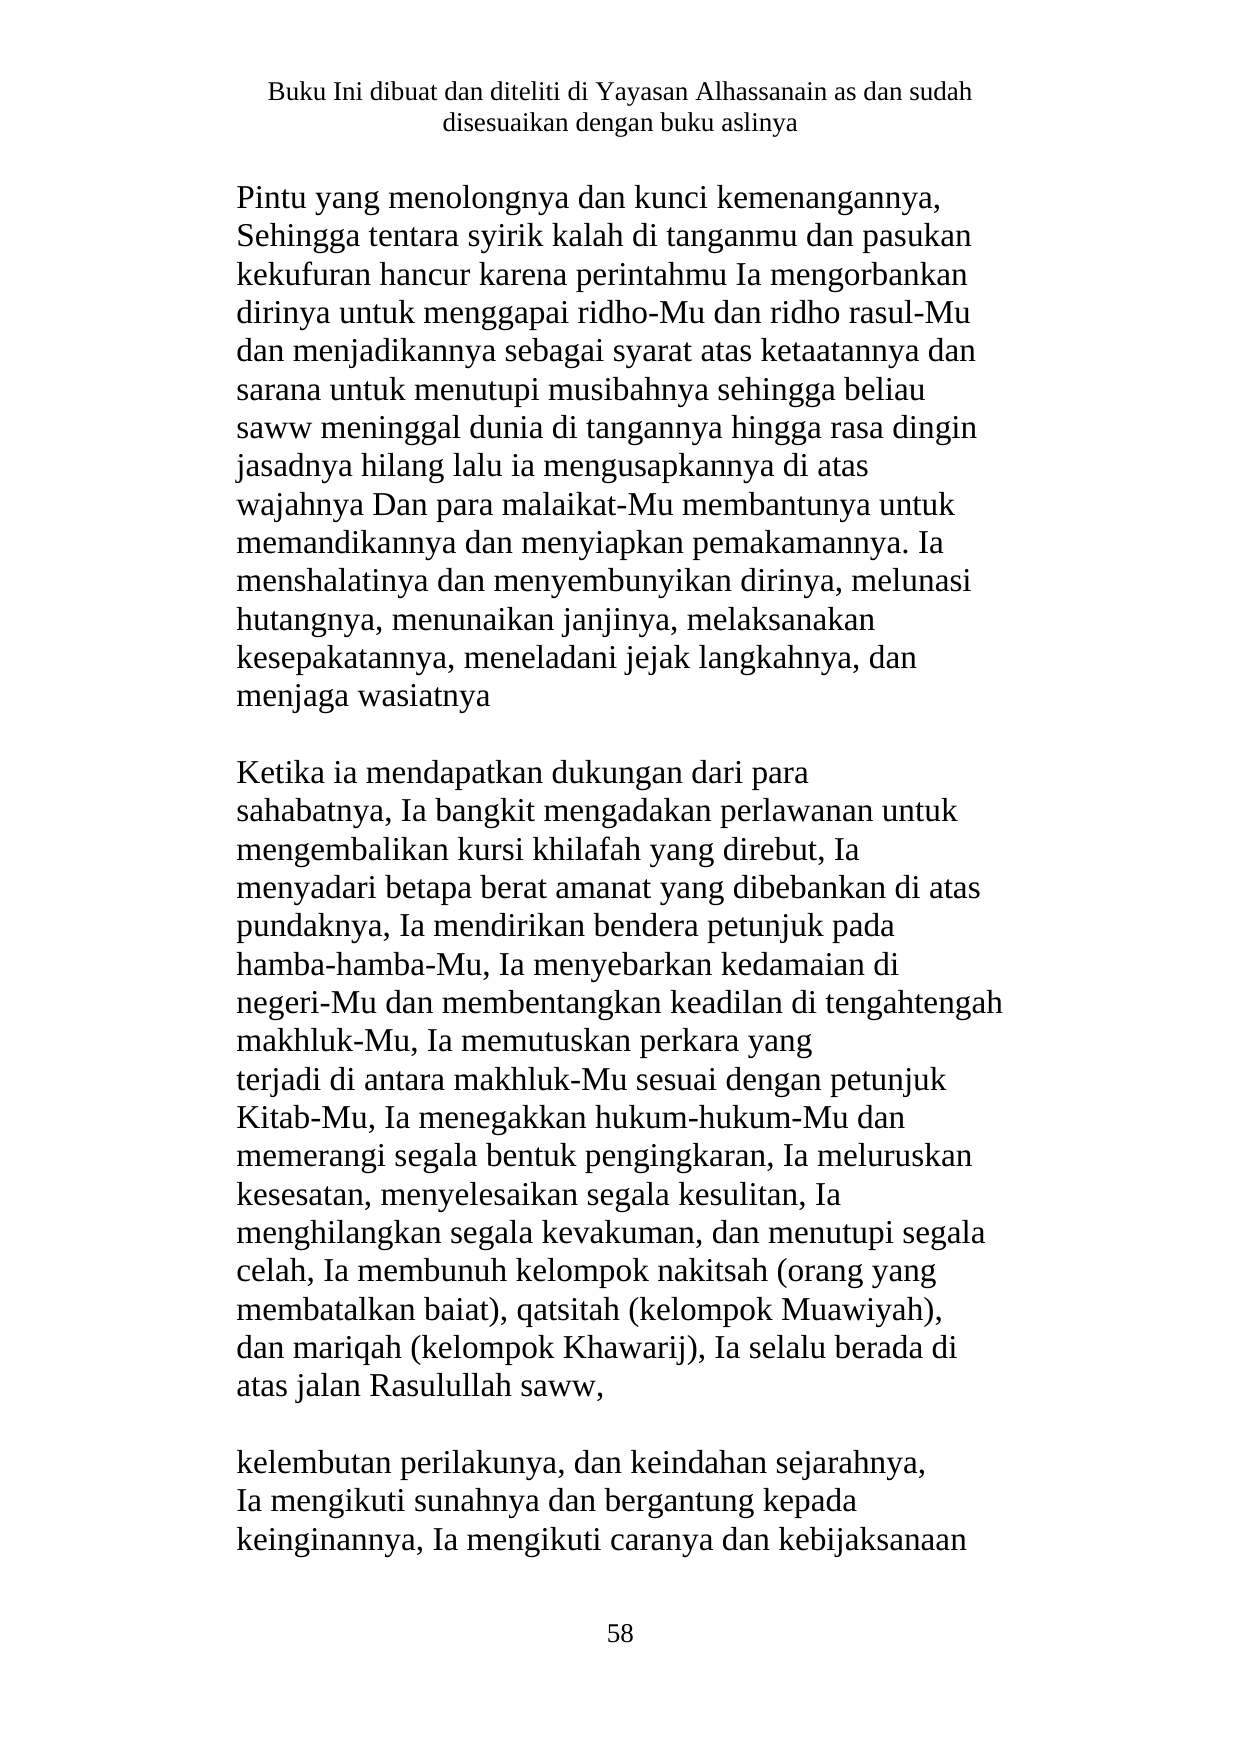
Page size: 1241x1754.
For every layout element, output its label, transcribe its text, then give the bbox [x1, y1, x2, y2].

text jasadnya hilang lalu ia mengusapkannya di atas [236, 446, 1004, 484]
text Sehingga tentara syirik kalah di tanganmu dan pasukan [236, 216, 1004, 254]
text hutangnya, menunaikan janjinya, melaksanakan [236, 599, 1004, 637]
text kekufuran hancur karena perintahmu Ia mengorbankan [236, 254, 1004, 292]
text negeri-Mu dan membentangkan keadilan di tengahtengah makhluk-Mu, Ia memutuskan perkara yang [236, 982, 1004, 1059]
text menghilangkan segala kevakuman, dan menutupi segala [236, 1212, 1004, 1251]
text wajahnya Dan para malaikat-Mu membantunya untuk [236, 484, 1004, 522]
text sahabatnya, Ia bangkit mengadakan perlawanan untuk [236, 791, 1004, 829]
text terjadi di antara makhluk-Mu sesuai dengan petunjuk [236, 1059, 1004, 1097]
text keinginannya, Ia mengikuti caranya dan kebijaksanaan [236, 1519, 1004, 1557]
text kesesatan, menyelesaikan segala kesulitan, Ia [236, 1174, 1004, 1212]
text kesepakatannya, meneladani jejak langkahnya, dan [236, 637, 1004, 676]
text Ketika ia mendapatkan dukungan dari para [236, 752, 1004, 791]
text Ia mengikuti sunahnya dan bergantung kepada [236, 1481, 1004, 1519]
text membatalkan baiat), qatsitah (kelompok Muawiyah), [236, 1289, 1004, 1327]
text dan menjadikannya sebagai syarat atas ketaatannya dan [236, 331, 1004, 369]
text Pintu yang menolongnya dan kunci kemenangannya, [236, 177, 1004, 216]
text pundaknya, Ia mendirikan bendera petunjuk pada [236, 906, 1004, 944]
text dirinya untuk menggapai ridho-Mu dan ridho rasul-Mu [236, 292, 1004, 331]
text hamba-hamba-Mu, Ia menyebarkan kedamaian di [236, 944, 1004, 982]
text atas jalan Rasulullah saww, [236, 1366, 1004, 1404]
text memerangi segala bentuk pengingkaran, Ia meluruskan [236, 1136, 1004, 1174]
text celah, Ia membunuh kelompok nakitsah (orang yang [236, 1251, 1004, 1289]
text menyadari betapa berat amanat yang dibebankan di atas [236, 867, 1004, 906]
text mengembalikan kursi khilafah yang direbut, Ia [236, 829, 1004, 867]
text menjaga wasiatnya [236, 676, 1004, 714]
text saww meninggal dunia di tangannya hingga rasa dingin [236, 407, 1004, 446]
text menshalatinya dan menyembunyikan dirinya, melunasi [236, 561, 1004, 599]
text Kitab-Mu, Ia menegakkan hukum-hukum-Mu dan [236, 1097, 1004, 1136]
text sarana untuk menutupi musibahnya sehingga beliau [236, 369, 1004, 407]
text memandikannya dan menyiapkan pemakamannya. Ia [236, 522, 1004, 561]
text dan mariqah (kelompok Khawarij), Ia selalu berada di [236, 1327, 1004, 1366]
text kelembutan perilakunya, dan keindahan sejarahnya, [236, 1442, 1004, 1481]
